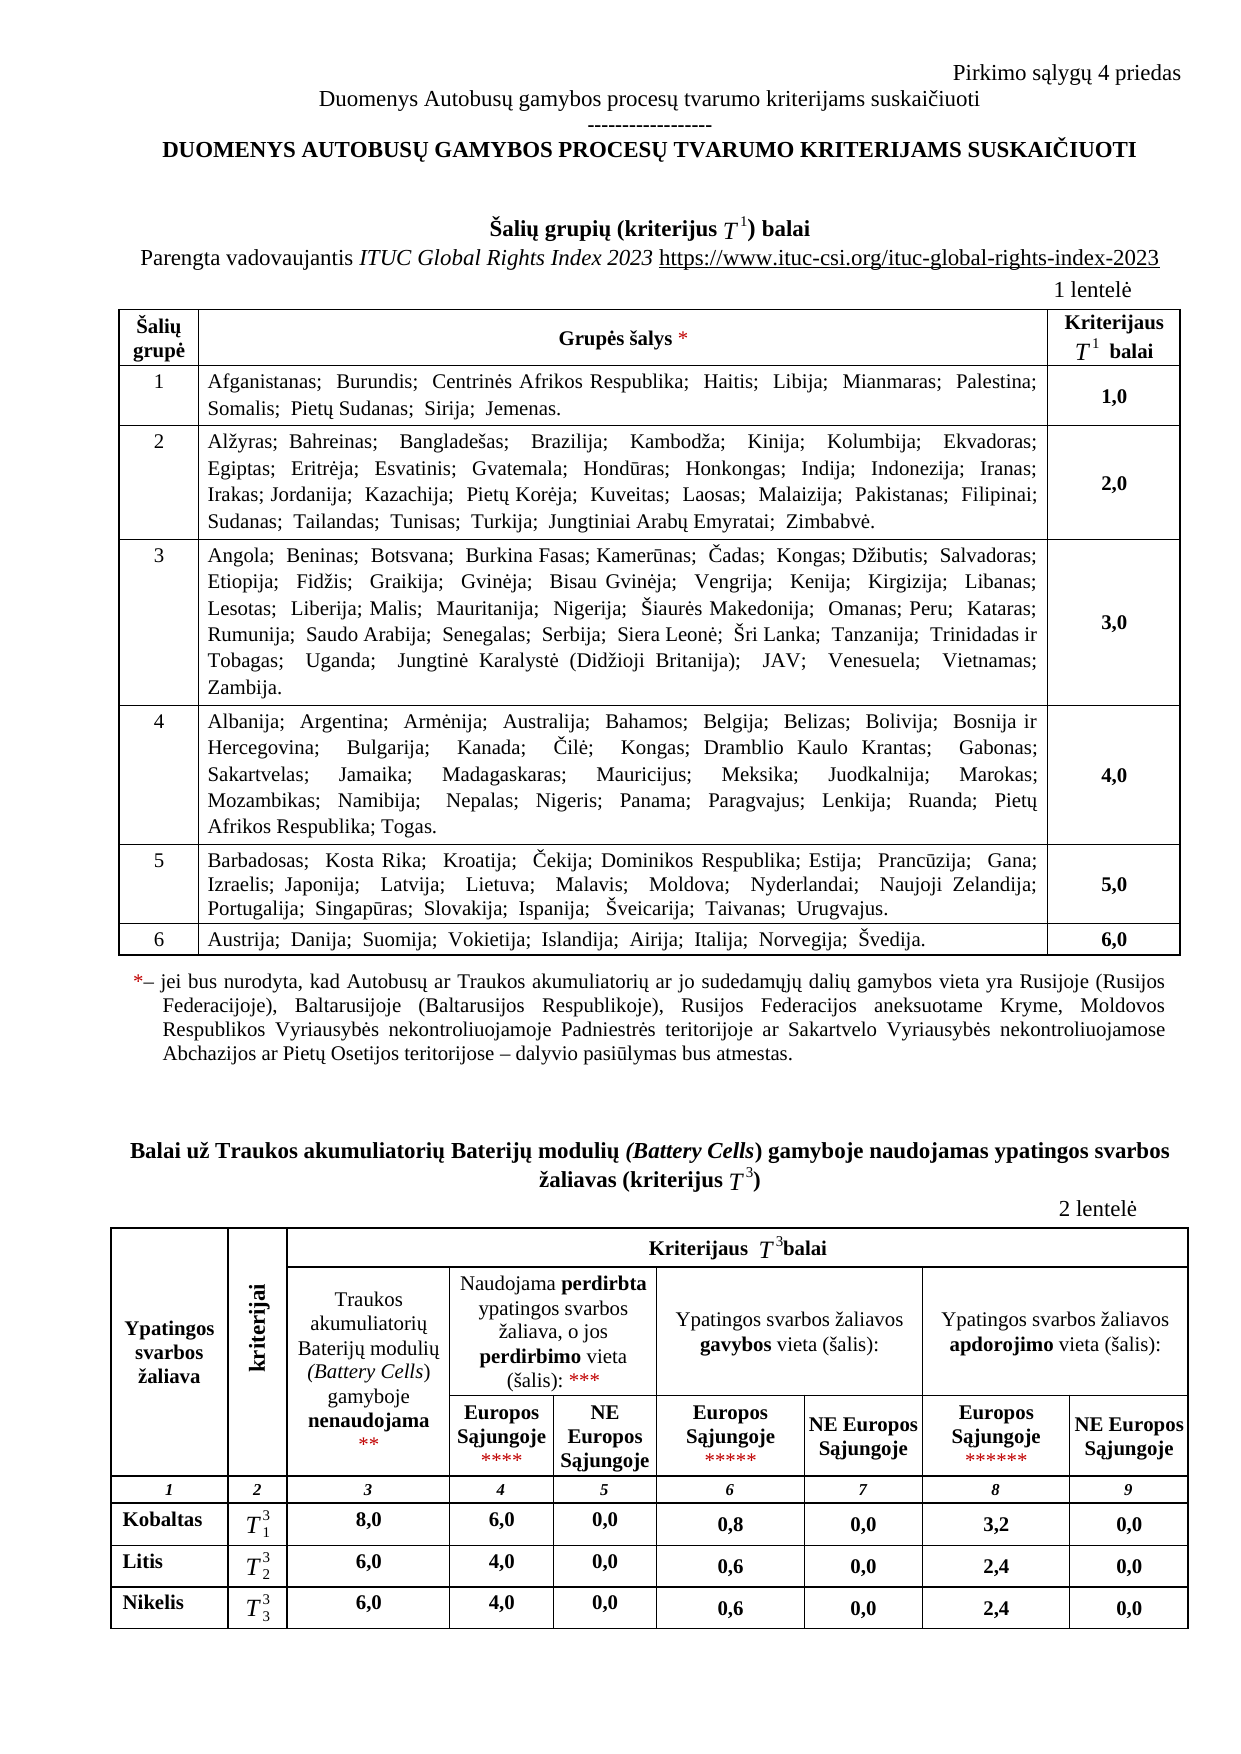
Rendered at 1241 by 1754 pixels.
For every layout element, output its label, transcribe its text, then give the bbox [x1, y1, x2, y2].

table_cell Litis [112, 1546, 227, 1586]
table_cell [229, 1504, 286, 1544]
text DUOMENYS AUTOBUSŲ GAMYBOS PROCESŲ TVARUMO KRITERIJAMS SUSKAIČIUOTI [118, 136, 1181, 162]
table_header Kriterijaus balai [288, 1229, 1187, 1266]
table_cell 0,0 [554, 1588, 656, 1628]
table_cell Kobaltas [112, 1504, 227, 1544]
table_cell 1,0 [1048, 366, 1179, 425]
table_cell Naudojama perdirbta ypatingos svarbos žaliava, o jos perdirbimo vieta (šalis): *** [450, 1268, 656, 1394]
table_cell Barbadosas; Kosta Rika; Kroatija; Čekija; Dominikos Respublika; Estija; Prancūzija; Gana; Izraelis; Japonija; Latvija; Lietuva; Malavis; Moldova; Nyderlandai; Naujoji Zelandija; Portugalija; Singapūras; Slovakija; Ispanija; Šveicarija; Taivanas; Urugvajus. [199, 845, 1047, 923]
table_cell 0,0 [805, 1504, 922, 1544]
table_cell Ypatingos svarbos žaliavos apdorojimo vieta (šalis): [923, 1268, 1187, 1394]
table_cell [229, 1546, 286, 1586]
table_cell 2,0 [1048, 426, 1179, 538]
table_cell 0,8 [657, 1504, 804, 1544]
table_cell 0,6 [657, 1588, 804, 1628]
table_cell 2 [120, 426, 198, 538]
table_cell 5 [120, 845, 198, 923]
table_cell 4,0 [1048, 706, 1179, 844]
table_cell 0,0 [805, 1588, 922, 1628]
table_cell 4,0 [450, 1588, 553, 1628]
table_header Grupės šalys * [199, 310, 1047, 365]
table_cell 6 [120, 924, 198, 954]
table_cell 2,4 [923, 1588, 1069, 1628]
table_cell Angola; Beninas; Botsvana; Burkina Fasas; Kamerūnas; Čadas; Kongas; Džibutis; Salvadoras; Etiopija; Fidžis; Graikija; Gvinėja; Bisau Gvinėja; Vengrija; Kenija; Kirgizija; Libanas; Lesotas; Liberija; Malis; Mauritanija; Nigerija; Šiaurės Makedonija; Omanas; Peru; Kataras; Rumunija; Saudo Arabija; Senegalas; Serbija; Siera Leonė; Šri Lanka; Tanzanija; Trinidadas ir Tobagas; Uganda; Jungtinė Karalystė (Didžioji Britanija); JAV; Venesuela; Vietnamas; Zambija. [199, 540, 1047, 704]
table_cell 0,6 [657, 1546, 804, 1586]
table_header Šalių grupė [120, 310, 198, 365]
table_cell 5 [554, 1477, 656, 1502]
text Duomenys Autobusų gamybos procesų tvarumo kriterijams suskaičiuoti [118, 85, 1181, 112]
table_cell 4 [120, 706, 198, 844]
table_cell 6,0 [1048, 924, 1179, 954]
table_cell 6 [657, 1477, 804, 1502]
table_cell Albanija; Argentina; Armėnija; Australija; Bahamos; Belgija; Belizas; Bolivija; Bosnija ir Hercegovina; Bulgarija; Kanada; Čilė; Kongas; Dramblio Kaulo Krantas; Gabonas; Sakartvelas; Jamaika; Madagaskaras; Mauricijus; Meksika; Juodkalnija; Marokas; Mozambikas; Namibija; Nepalas; Nigeris; Panama; Paragvajus; Lenkija; Ruanda; Pietų Afrikos Respublika; Togas. [199, 706, 1047, 844]
table_cell 1 [112, 1477, 227, 1502]
table_cell [229, 1588, 286, 1628]
table_cell NE Europos Sąjungoje [1070, 1396, 1187, 1475]
text ------------------ [118, 112, 1181, 136]
table_cell Alžyras; Bahreinas; Bangladešas; Brazilija; Kambodža; Kinija; Kolumbija; Ekvadoras; Egiptas; Eritrėja; Esvatinis; Gvatemala; Hondūras; Honkongas; Indija; Indonezija; Iranas; Irakas; Jordanija; Kazachija; Pietų Korėja; Kuveitas; Laosas; Malaizija; Pakistanas; Filipinai; Sudanas; Tailandas; Tunisas; Turkija; Jungtiniai Arabų Emyratai; Zimbabvė. [199, 426, 1047, 538]
table_header Ypatingos svarbos žaliava [112, 1229, 227, 1475]
table_cell Ypatingos svarbos žaliavos gavybos vieta (šalis): [657, 1268, 922, 1394]
text Balai už Traukos akumuliatorių Baterijų modulių (Battery Cells) gamyboje naudojamas ypatingos svarbos žaliavas (kriterijus ) [118, 1137, 1181, 1195]
text Pirkimo sąlygų 4 priedas [118, 59, 1181, 85]
table_cell Europos Sąjungoje ****** [923, 1396, 1069, 1475]
table_cell NE Europos Sąjungoje [805, 1396, 922, 1475]
table_cell 3,0 [1048, 540, 1179, 704]
text *– jei bus nurodyta, kad Autobusų ar Traukos akumuliatorių ar jo sudedamųjų dalių gamybos vieta yra Rusijoje (Rusijos Federacijoje), Baltarusijoje (Baltarusijos Respublikoje), Rusijos Federacijos aneksuotame Kryme, Moldovos Respublikos Vyriausybės nekontroliuojamoje Padniestrės teritorijoje ar Sakartvelo Vyriausybės nekontroliuojamose Abchazijos ar Pietų Osetijos teritorijose – dalyvio pasiūlymas bus atmestas. [133, 969, 1166, 1065]
table_header Kriterijaus balai [1048, 310, 1179, 365]
table_cell 3 [288, 1477, 449, 1502]
text Šalių grupių (kriterijus ) balai [118, 213, 1181, 244]
table_cell 0,0 [805, 1546, 922, 1586]
table_cell 2,4 [923, 1546, 1069, 1586]
table_cell Traukos akumuliatorių Baterijų modulių (Battery Cells) gamyboje nenaudojama ** [288, 1268, 449, 1475]
table_cell 4,0 [450, 1546, 553, 1586]
table_cell 0,0 [554, 1546, 656, 1586]
table_cell Austrija; Danija; Suomija; Vokietija; Islandija; Airija; Italija; Norvegija; Švedija. [199, 924, 1047, 954]
table_cell Europos Sąjungoje **** [450, 1396, 553, 1475]
table_cell 8 [923, 1477, 1069, 1502]
table_cell 0,0 [1070, 1546, 1187, 1586]
table_cell 8,0 [288, 1504, 449, 1544]
table_cell 4 [450, 1477, 553, 1502]
text 2 lentelė [148, 1195, 1137, 1221]
table_cell 3,2 [923, 1504, 1069, 1544]
table_cell 0,0 [1070, 1504, 1187, 1544]
table_cell 9 [1070, 1477, 1187, 1502]
table_header kriterijai [229, 1229, 286, 1475]
table_cell NE Europos Sąjungoje [554, 1396, 656, 1475]
text 1 lentelė [118, 276, 1132, 303]
table_cell 5,0 [1048, 845, 1179, 923]
table_cell 6,0 [450, 1504, 553, 1544]
table_cell 2 [229, 1477, 286, 1502]
table_cell 0,0 [554, 1504, 656, 1544]
text Parengta vadovaujantis ITUC Global Rights Index 2023 https://www.ituc-csi.org/ituc-global-rights-index-2023 [118, 244, 1181, 270]
table_cell 7 [805, 1477, 922, 1502]
table_cell 3 [120, 540, 198, 704]
table_cell Nikelis [112, 1588, 227, 1628]
table_cell 6,0 [288, 1588, 449, 1628]
table_cell 1 [120, 366, 198, 425]
table_cell Afganistanas; Burundis; Centrinės Afrikos Respublika; Haitis; Libija; Mianmaras; Palestina; Somalis; Pietų Sudanas; Sirija; Jemenas. [199, 366, 1047, 425]
table_cell Europos Sąjungoje ***** [657, 1396, 804, 1475]
table_cell 6,0 [288, 1546, 449, 1586]
table_cell 0,0 [1070, 1588, 1187, 1628]
